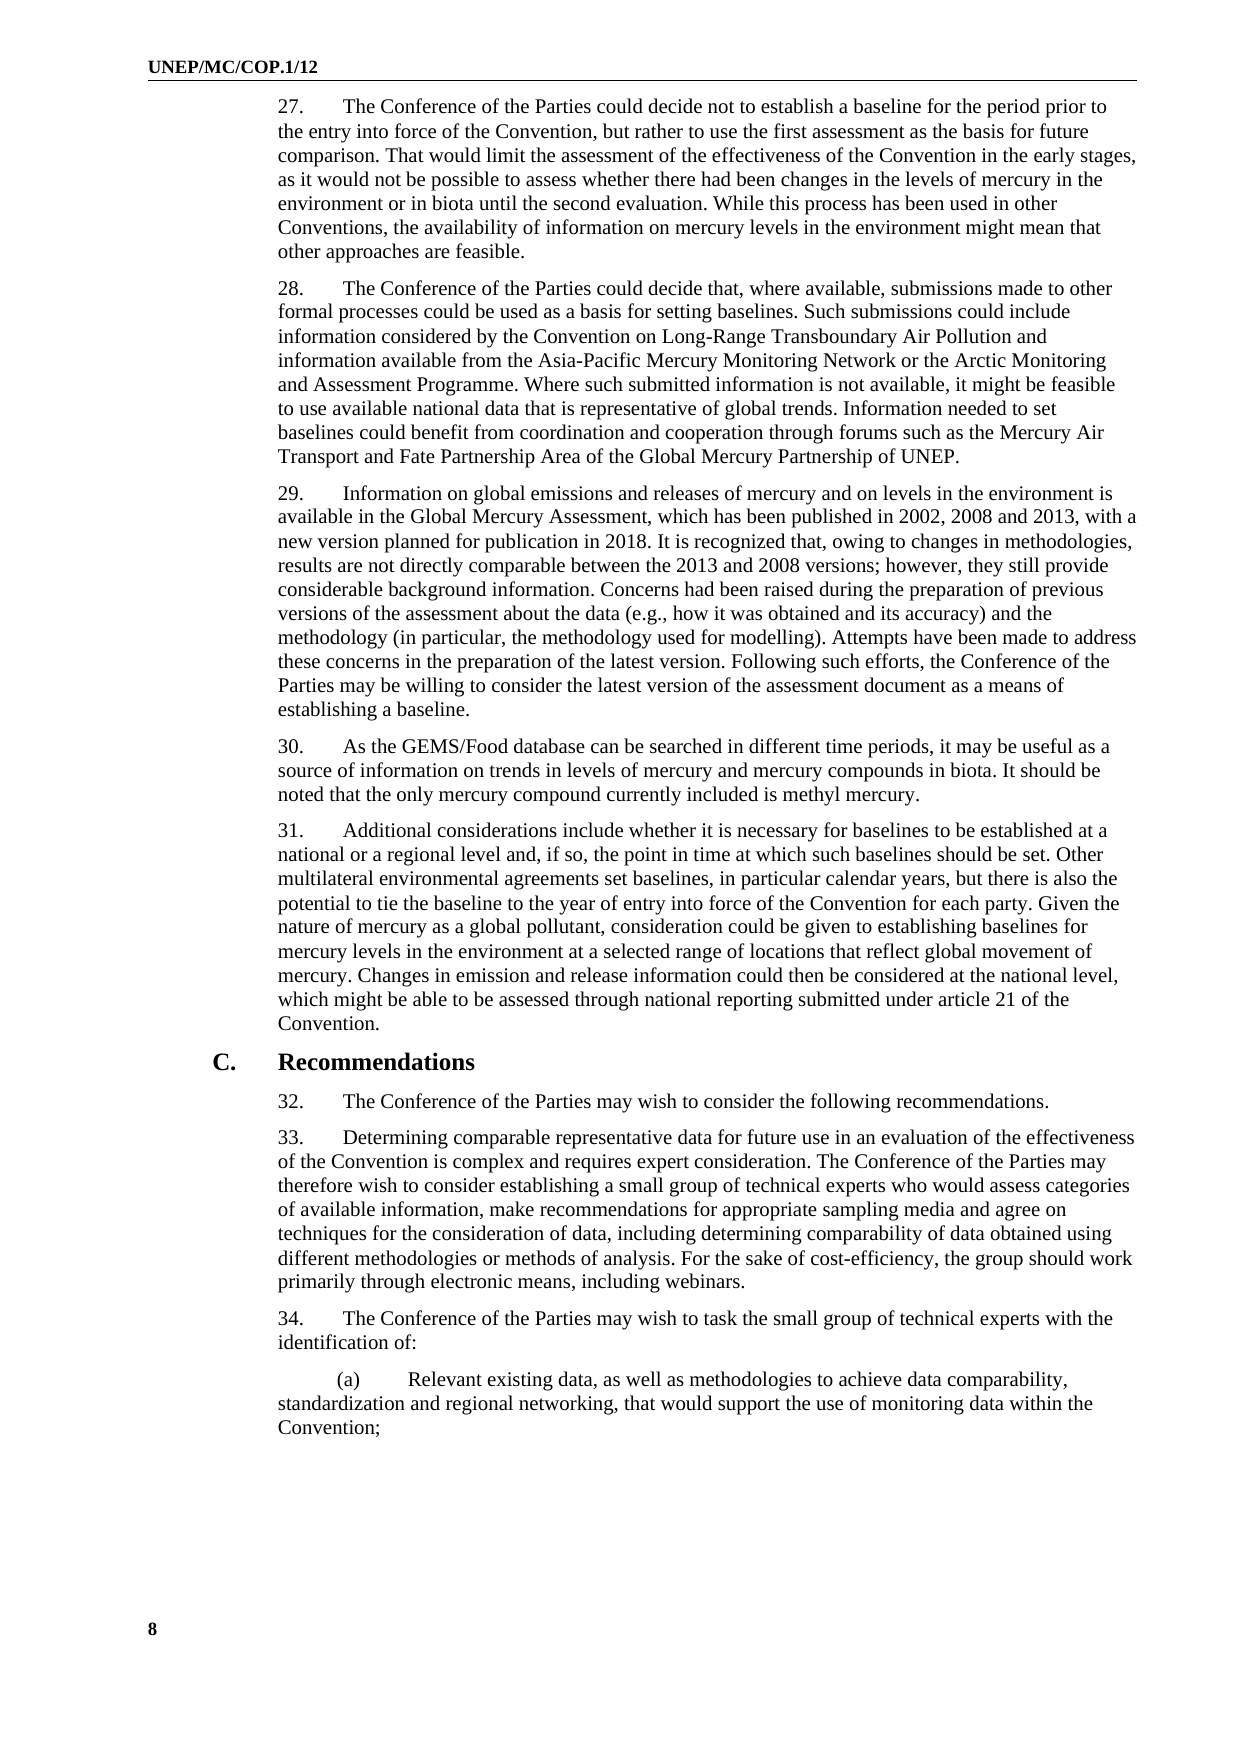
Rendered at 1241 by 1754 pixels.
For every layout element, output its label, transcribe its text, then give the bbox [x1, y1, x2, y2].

list Additional considerations include whether it is necessary for baselines to be established at a national or a regional level and, if so, the point in time at which such baselines should be set. Other multilateral environmental agreements set baselines, in particular calendar years, but there is also the potential to tie the baseline to the year of entry into force of the Convention for each party. Given the nature of mercury as a global pollutant, consideration could be given to establishing baselines for mercury levels in the environment at a selected range of locations that reflect global movement of mercury. Changes in emission and release information could then be considered at the national level, which might be able to be assessed through national reporting submitted under article 21 of the Convention. [278, 818, 1137, 1035]
list Information on global emissions and releases of mercury and on levels in the environment is available in the Global Mercury Assessment, which has been published in 2002, 2008 and 2013, with a new version planned for publication in 2018. It is recognized that, owing to changes in methodologies, results are not directly comparable between the 2013 and 2008 versions; however, they still provide considerable background information. Concerns had been raised during the preparation of previous versions of the assessment about the data (e.g., how it was obtained and its accuracy) and the methodology (in particular, the methodology used for modelling). Attempts have been made to address these concerns in the preparation of the latest version. Following such efforts, the Conference of the Parties may be willing to consider the latest version of the assessment document as a means of establishing a baseline. [278, 480, 1137, 721]
list The Conference of the Parties may wish to task the small group of technical experts with the identification of: [278, 1306, 1137, 1354]
list The Conference of the Parties may wish to consider the following recommendations. [278, 1088, 1137, 1113]
list Relevant existing data, as well as methodologies to achieve data comparability, standardization and regional networking, that would support the use of monitoring data within the Convention; [278, 1367, 1137, 1439]
list The Conference of the Parties could decide that, where available, submissions made to other formal processes could be used as a basis for setting baselines. Such submissions could include information considered by the Convention on Long-Range Transboundary Air Pollution and information available from the Asia-Pacific Mercury Monitoring Network or the Arctic Monitoring and Assessment Programme. Where such submitted information is not available, it might be feasible to use available national data that is representative of global trends. Information needed to set baselines could benefit from coordination and cooperation through forums such as the Mercury Air Transport and Fate Partnership Area of the Global Mercury Partnership of UNEP. [278, 275, 1137, 468]
list As the GEMS/Food database can be searched in different time periods, it may be useful as a source of information on trends in levels of mercury and mercury compounds in biota. It should be noted that the only mercury compound currently included is methyl mercury. [278, 733, 1137, 806]
text C. Recommendations [148, 1047, 1107, 1076]
list The Conference of the Parties could decide not to establish a baseline for the period prior to the entry into force of the Convention, but rather to use the first assessment as the basis for future comparison. That would limit the assessment of the effectiveness of the Convention in the early stages, as it would not be possible to assess whether there had been changes in the levels of mercury in the environment or in biota until the second evaluation. While this process has been used in other Conventions, the availability of information on mercury levels in the environment might mean that other approaches are feasible. [278, 94, 1137, 263]
list Determining comparable representative data for future use in an evaluation of the effectiveness of the Convention is complex and requires expert consideration. The Conference of the Parties may therefore wish to consider establishing a small group of technical experts who would assess categories of available information, make recommendations for appropriate sampling media and agree on techniques for the consideration of data, including determining comparability of data obtained using different methodologies or methods of analysis. For the sake of cost-efficiency, the group should work primarily through electronic means, including webinars. [278, 1125, 1137, 1293]
